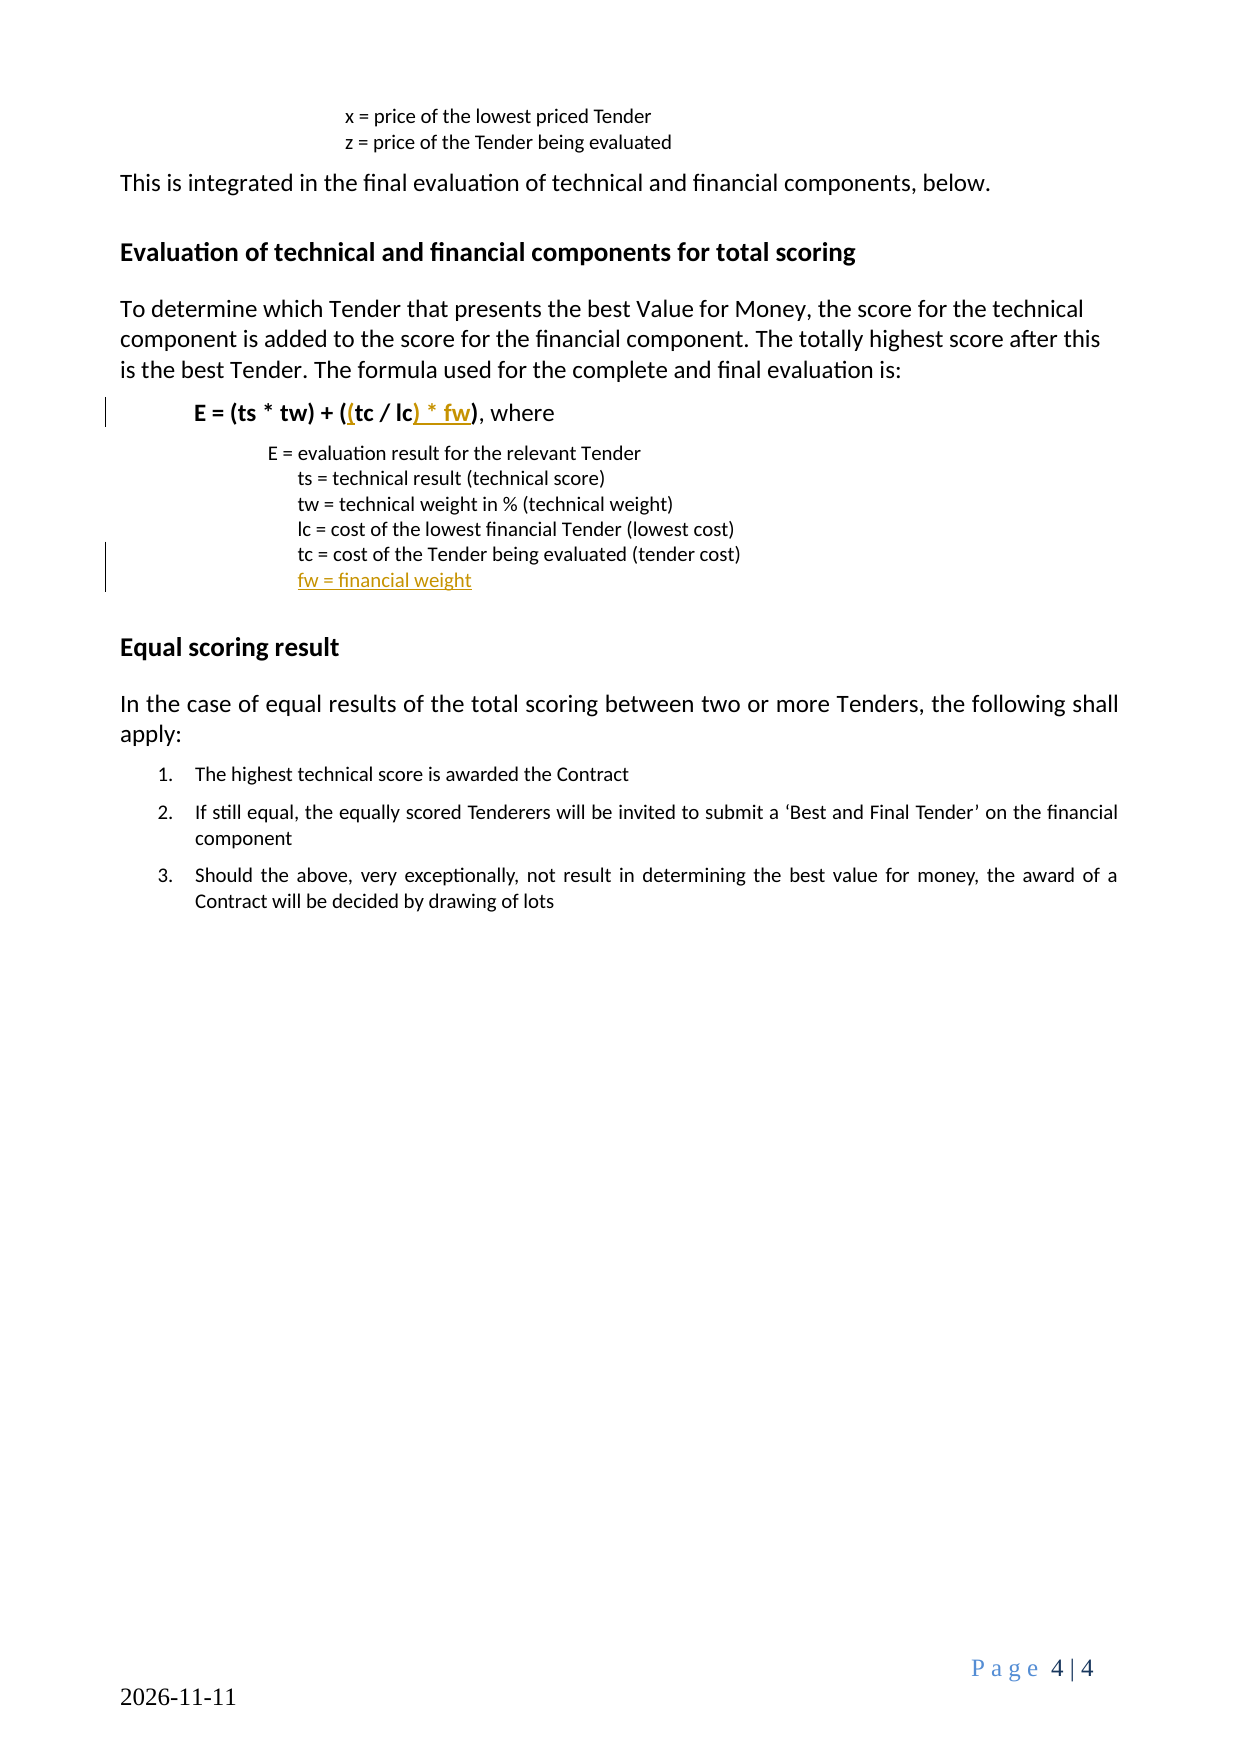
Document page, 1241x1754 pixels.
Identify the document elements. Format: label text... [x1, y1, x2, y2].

text In the case of equal results of the total scoring between two or more Tenders, the following shall apply: [120, 688, 1120, 749]
list x = price of the lowest priced Tender [345, 103, 1120, 129]
text E = evaluation result for the relevant Tender [268, 440, 1120, 465]
list If still equal, the equally scored Tenderers will be invited to submit a ‘Best and Final Tender’ on the financial component [157, 799, 1120, 850]
list The highest technical score is awarded the Contract [157, 761, 1120, 787]
text ts = technical result (technical score) [297, 465, 1120, 491]
list z = price of the Tender being evaluated [345, 129, 1120, 154]
text tw = technical weight in % (technical weight) [297, 491, 1120, 516]
text This is integrated in the final evaluation of technical and financial components, below. [120, 167, 1120, 197]
subtitle Evaluation of technical and financial components for total scoring [120, 235, 1120, 268]
text To determine which Tender that presents the best Value for Money, the score for the technical component is added to the score for the financial component. The totally highest score after this is the best Tender. The formula used for the complete and final evaluation is: [120, 293, 1120, 384]
text lc = cost of the lowest financial Tender (lowest cost) [297, 516, 1120, 542]
subtitle Equal scoring result [120, 630, 1120, 663]
text E = (ts * tw) + (tc / lc), where [194, 397, 1120, 427]
list Should the above, very exceptionally, not result in determining the best value for money, the award of a Contract will be decided by drawing of lots [157, 863, 1120, 913]
text tc = cost of the Tender being evaluated (tender cost) [297, 542, 1120, 567]
